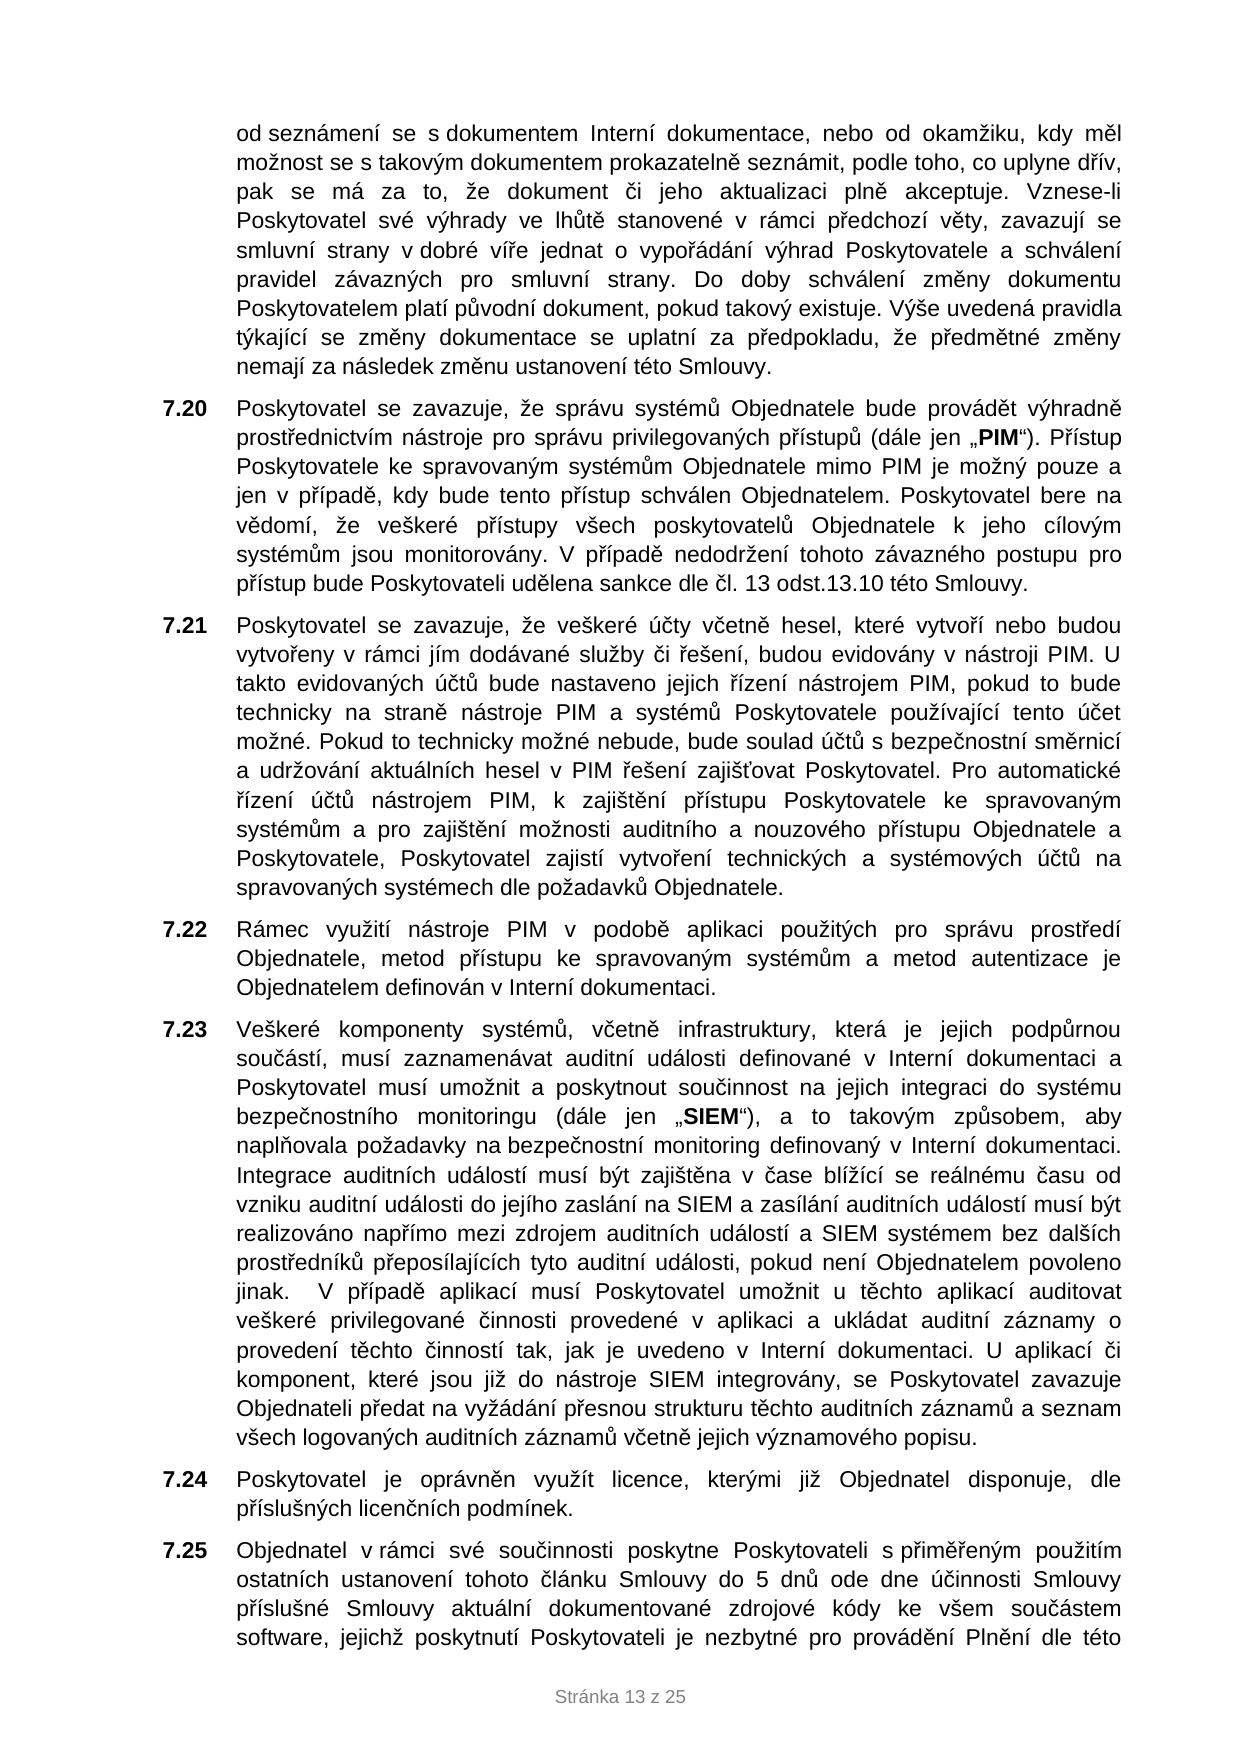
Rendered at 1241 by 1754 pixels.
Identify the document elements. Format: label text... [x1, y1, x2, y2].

text Veškeré komponenty systémů, včetně infrastruktury, která je jejich podpůrnou součástí, musí zaznamenávat auditní události definované v Interní dokumentaci a Poskytovatel musí umožnit a poskytnout součinnost na jejich integraci do systému bezpečnostního monitoringu (dále jen „SIEM“), a to takovým způsobem, aby naplňovala požadavky na bezpečnostní monitoring definovaný v Interní dokumentaci. Integrace auditních událostí musí být zajištěna v čase blížící se reálnému času od vzniku auditní události do jejího zaslání na SIEM a zasílání auditních událostí musí být realizováno napřímo mezi zdrojem auditních událostí a SIEM systémem bez dalších prostředníků přeposílajících tyto auditní události, pokud není Objednatelem povoleno jinak. V případě aplikací musí Poskytovatel umožnit u těchto aplikací auditovat veškeré privilegované činnosti provedené v aplikaci a ukládat auditní záznamy o provedení těchto činností tak, jak je uvedeno v Interní dokumentaci. U aplikací či komponent, které jsou již do nástroje SIEM integrovány, se Poskytovatel zavazuje Objednateli předat na vyžádání přesnou strukturu těchto auditních záznamů a seznam všech logovaných auditních záznamů včetně jejich významového popisu. [162, 1014, 1122, 1451]
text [162, 118, 1122, 381]
text Poskytovatel se zavazuje, že správu systémů Objednatele bude provádět výhradně prostřednictvím nástroje pro správu privilegovaných přístupů (dále jen „PIM“). Přístup Poskytovatele ke spravovaným systémům Objednatele mimo PIM je možný pouze a jen v případě, kdy bude tento přístup schválen Objednatelem. Poskytovatel bere na vědomí, že veškeré přístupy všech poskytovatelů Objednatele k jeho cílovým systémům jsou monitorovány. V případě nedodržení tohoto závazného postupu pro přístup bude Poskytovateli udělena sankce dle čl. 13 odst.13.10 této Smlouvy. [162, 393, 1122, 597]
text Poskytovatel se zavazuje, že veškeré účty včetně hesel, které vytvoří nebo budou vytvořeny v rámci jím dodávané služby či řešení, budou evidovány v nástroji PIM. U takto evidovaných účtů bude nastaveno jejich řízení nástrojem PIM, pokud to bude technicky na straně nástroje PIM a systémů Poskytovatele používající tento účet možné. Pokud to technicky možné nebude, bude soulad účtů s bezpečnostní směrnicí a udržování aktuálních hesel v PIM řešení zajišťovat Poskytovatel. Pro automatické řízení účtů nástrojem PIM, k zajištění přístupu Poskytovatele ke spravovaným systémům a pro zajištění možnosti auditního a nouzového přístupu Objednatele a Poskytovatele, Poskytovatel zajistí vytvoření technických a systémových účtů na spravovaných systémech dle požadavků Objednatele. [162, 610, 1122, 901]
text Rámec využití nástroje PIM v podobě aplikaci použitých pro správu prostředí Objednatele, metod přístupu ke spravovaným systémům a metod autentizace je Objednatelem definován v Interní dokumentaci. [162, 914, 1122, 1001]
text Poskytovatel je oprávněn využít licence, kterými již Objednatel disponuje, dle příslušných licenčních podmínek. [162, 1464, 1122, 1522]
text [162, 1535, 1122, 1651]
